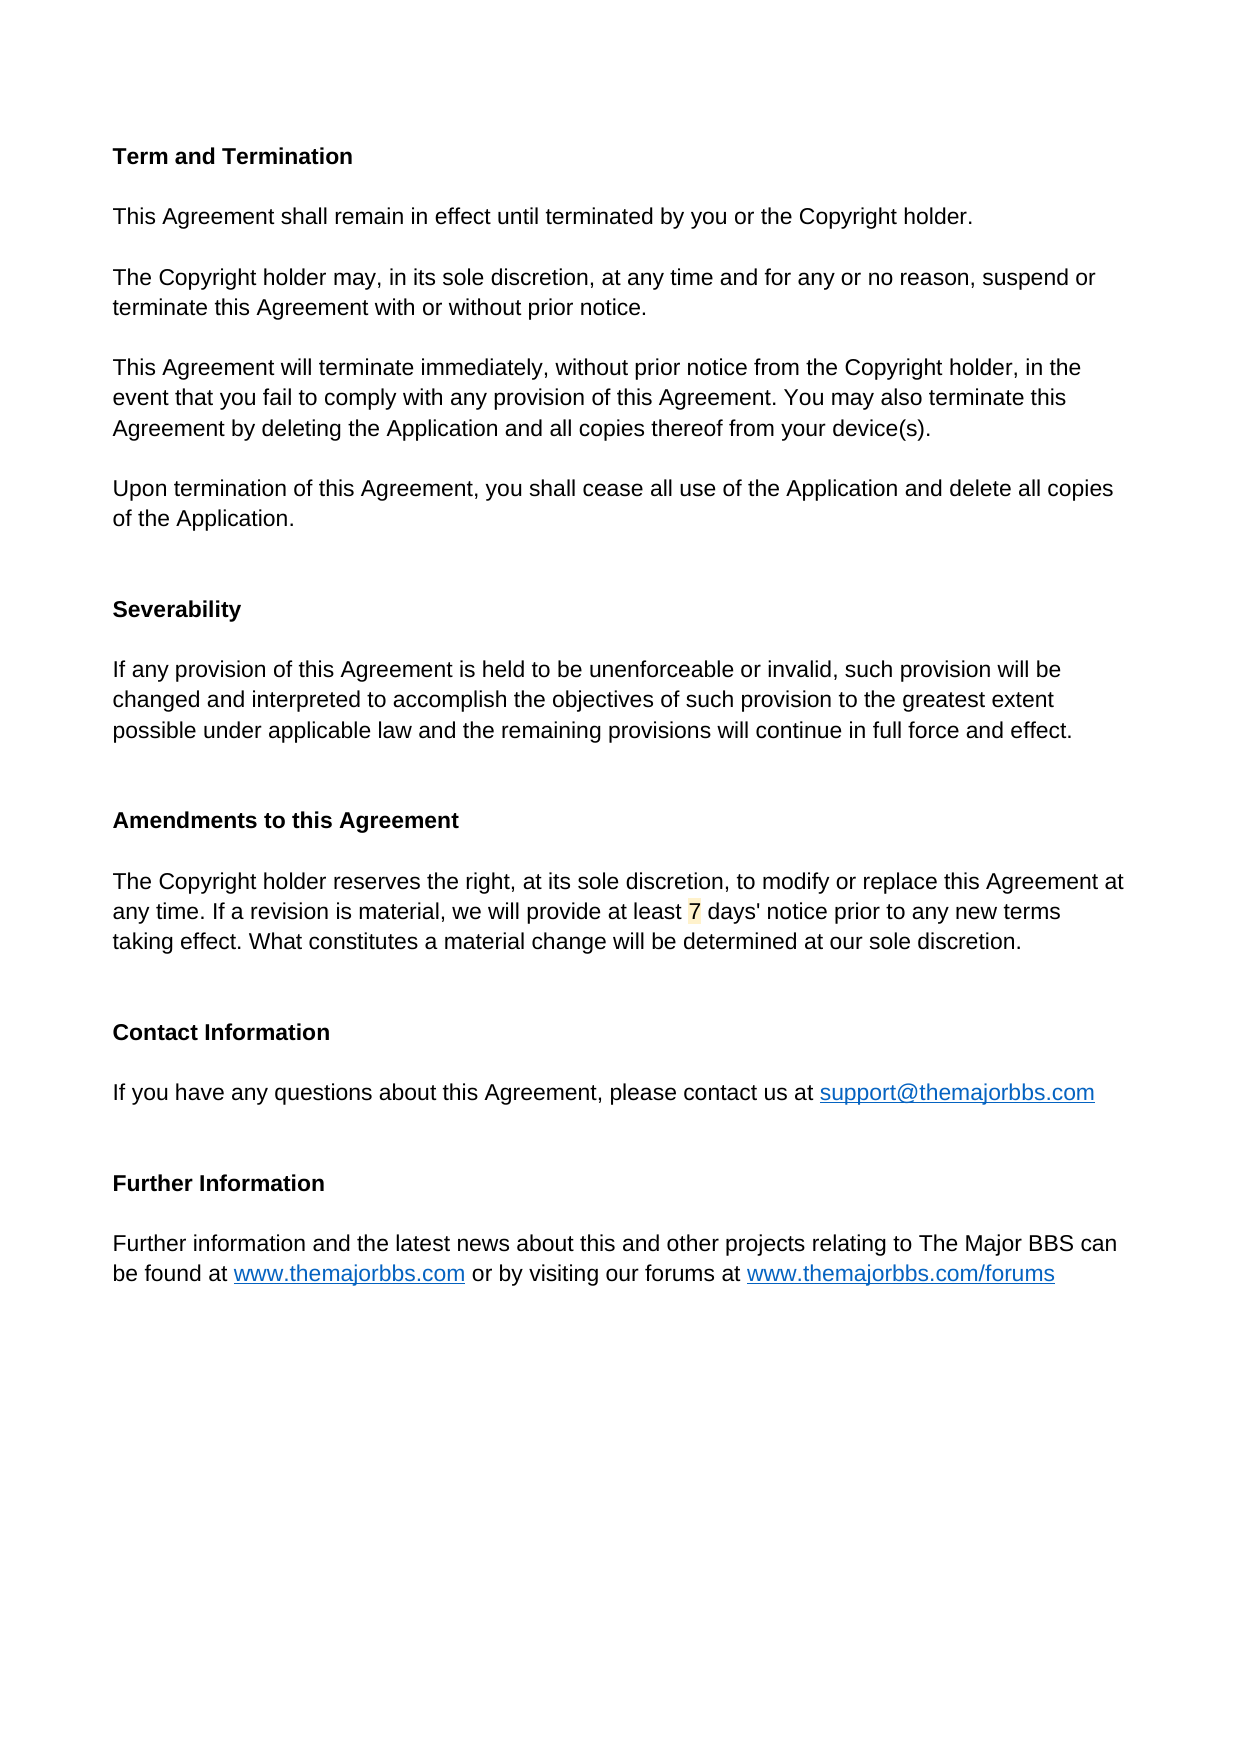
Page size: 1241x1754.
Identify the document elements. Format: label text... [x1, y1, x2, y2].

text If any provision of this Agreement is held to be unenforceable or invalid, such provision will be changed and interpreted to accomplish the objectives of such provision to the greatest extent possible under applicable law and the remaining provisions will continue in full force and effect. [112, 656, 1128, 743]
text Further Information [112, 1170, 1128, 1196]
text Term and Termination [112, 143, 1128, 169]
text This Agreement shall remain in effect until terminated by you or the Copyright holder. [112, 203, 1128, 229]
text This Agreement will terminate immediately, without prior notice from the Copyright holder, in the event that you fail to comply with any provision of this Agreement. You may also terminate this Agreement by deleting the Application and all copies thereof from your device(s). [112, 354, 1128, 441]
text Amendments to this Agreement [112, 807, 1128, 834]
text Further information and the latest news about this and other projects relating to The Major BBS can be found at www.themajorbbs.com or by visiting our forums at www.themajorbbs.com/forums [112, 1230, 1128, 1287]
text Contact Information [112, 1019, 1128, 1045]
text If you have any questions about this Agreement, please contact us at support@themajorbbs.com [112, 1079, 1128, 1106]
text Upon termination of this Agreement, you shall cease all use of the Application and delete all copies of the Application. [112, 475, 1128, 532]
text The Copyright holder reserves the right, at its sole discretion, to modify or replace this Agreement at any time. If a revision is material, we will provide at least 7 days' notice prior to any new terms taking effect. What constitutes a material change will be determined at our sole discretion. [112, 868, 1128, 954]
text The Copyright holder may, in its sole discretion, at any time and for any or no reason, suspend or terminate this Agreement with or without prior notice. [112, 263, 1128, 320]
text Severability [112, 596, 1128, 622]
